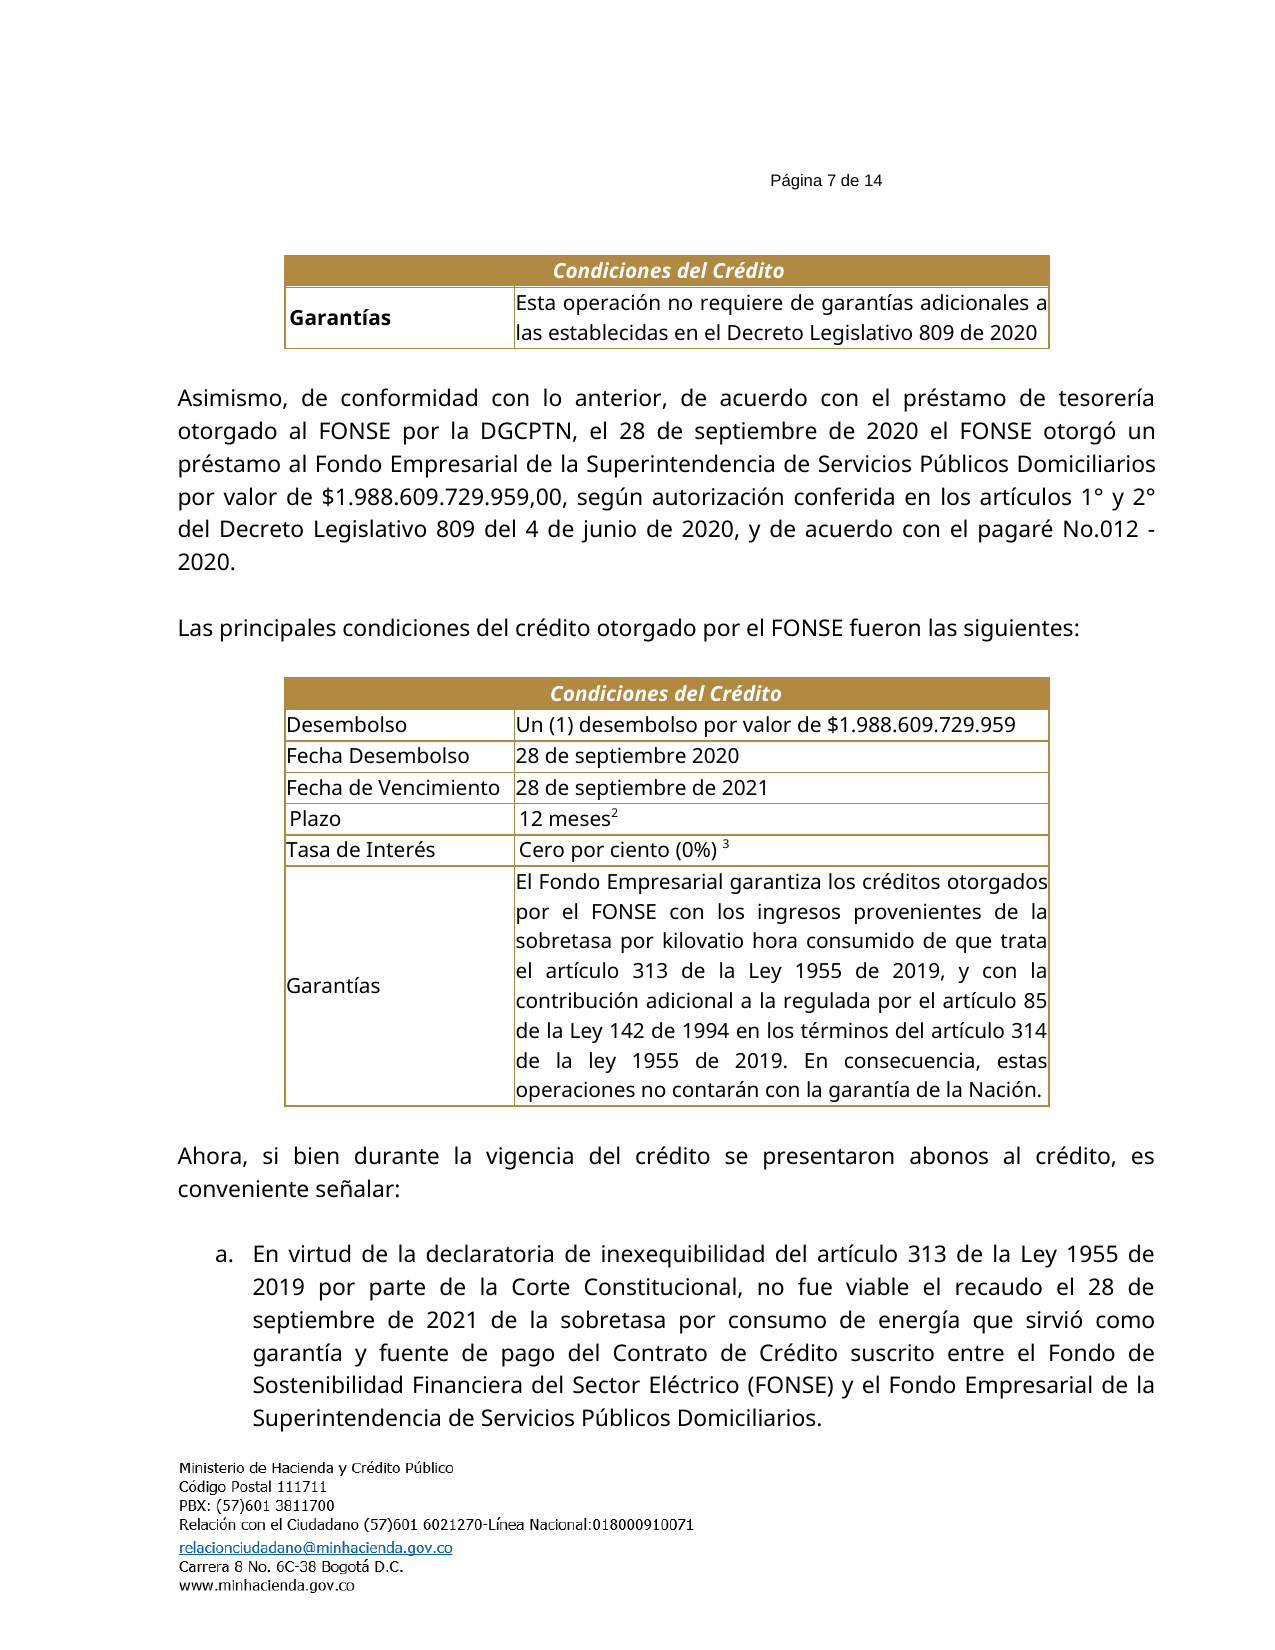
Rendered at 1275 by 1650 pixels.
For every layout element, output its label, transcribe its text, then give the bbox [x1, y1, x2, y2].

table_header Condiciones del Crédito [286, 257, 1048, 286]
table_header Condiciones del Crédito [286, 679, 1048, 709]
table_cell Desembolso [286, 710, 514, 740]
table_cell Garantías [286, 288, 514, 348]
text Asimismo, de conformidad con lo anterior, de acuerdo con el préstamo de tesorería otorgado al FONSE por la DGCPTN, el 28 de septiembre de 2020 el FONSE otorgó un préstamo al Fondo Empresarial de la Superintendencia de Servicios Públicos Domiciliarios por valor de $1.988.609.729.959,00, según autorización conferida en los artículos 1° y 2° del Decreto Legislativo 809 del 4 de junio de 2020, y de acuerdo con el pagaré No.012 -2020. [177, 382, 1157, 577]
table_cell Un (1) desembolso por valor de $1.988.609.729.959 [515, 710, 1048, 740]
table_cell Garantías [286, 867, 514, 1105]
list En virtud de la declaratoria de inexequibilidad del artículo 313 de la Ley 1955 de 2019 por parte de la Corte Constitucional, no fue viable el recaudo el 28 de septiembre de 2021 de la sobretasa por consumo de energía que sirvió como garantía y fuente de pago del Contrato de Crédito suscrito entre el Fondo de Sostenibilidad Financiera del Sector Eléctrico (FONSE) y el Fondo Empresarial de la Superintendencia de Servicios Públicos Domiciliarios. [215, 1238, 1157, 1433]
table_cell Plazo [286, 804, 514, 834]
table_cell Esta operación no requiere de garantías adicionales a las establecidas en el Decreto Legislativo 809 de 2020 [515, 288, 1048, 348]
table_cell Tasa de Interés [286, 836, 514, 865]
table_cell Fecha de Vencimiento [286, 773, 514, 803]
table_cell Cero por ciento (0%) 3 [515, 836, 1048, 865]
table_cell 12 meses2 [515, 804, 1048, 834]
table_cell Fecha Desembolso [286, 742, 514, 771]
table_cell 28 de septiembre 2020 [515, 742, 1048, 771]
picture [177, 1455, 694, 1599]
table_cell El Fondo Empresarial garantiza los créditos otorgados por el FONSE con los ingresos provenientes de la sobretasa por kilovatio hora consumido de que trata el artículo 313 de la Ley 1955 de 2019, y con la contribución adicional a la regulada por el artículo 85 de la Ley 142 de 1994 en los términos del artículo 314 de la ley 1955 de 2019. En consecuencia, estas operaciones no contarán con la garantía de la Nación. [515, 867, 1048, 1105]
text Las principales condiciones del crédito otorgado por el FONSE fueron las siguientes: [177, 612, 1157, 643]
text Ahora, si bien durante la vigencia del crédito se presentaron abonos al crédito, es conveniente señalar: [177, 1140, 1157, 1204]
table_cell 28 de septiembre de 2021 [515, 773, 1048, 803]
